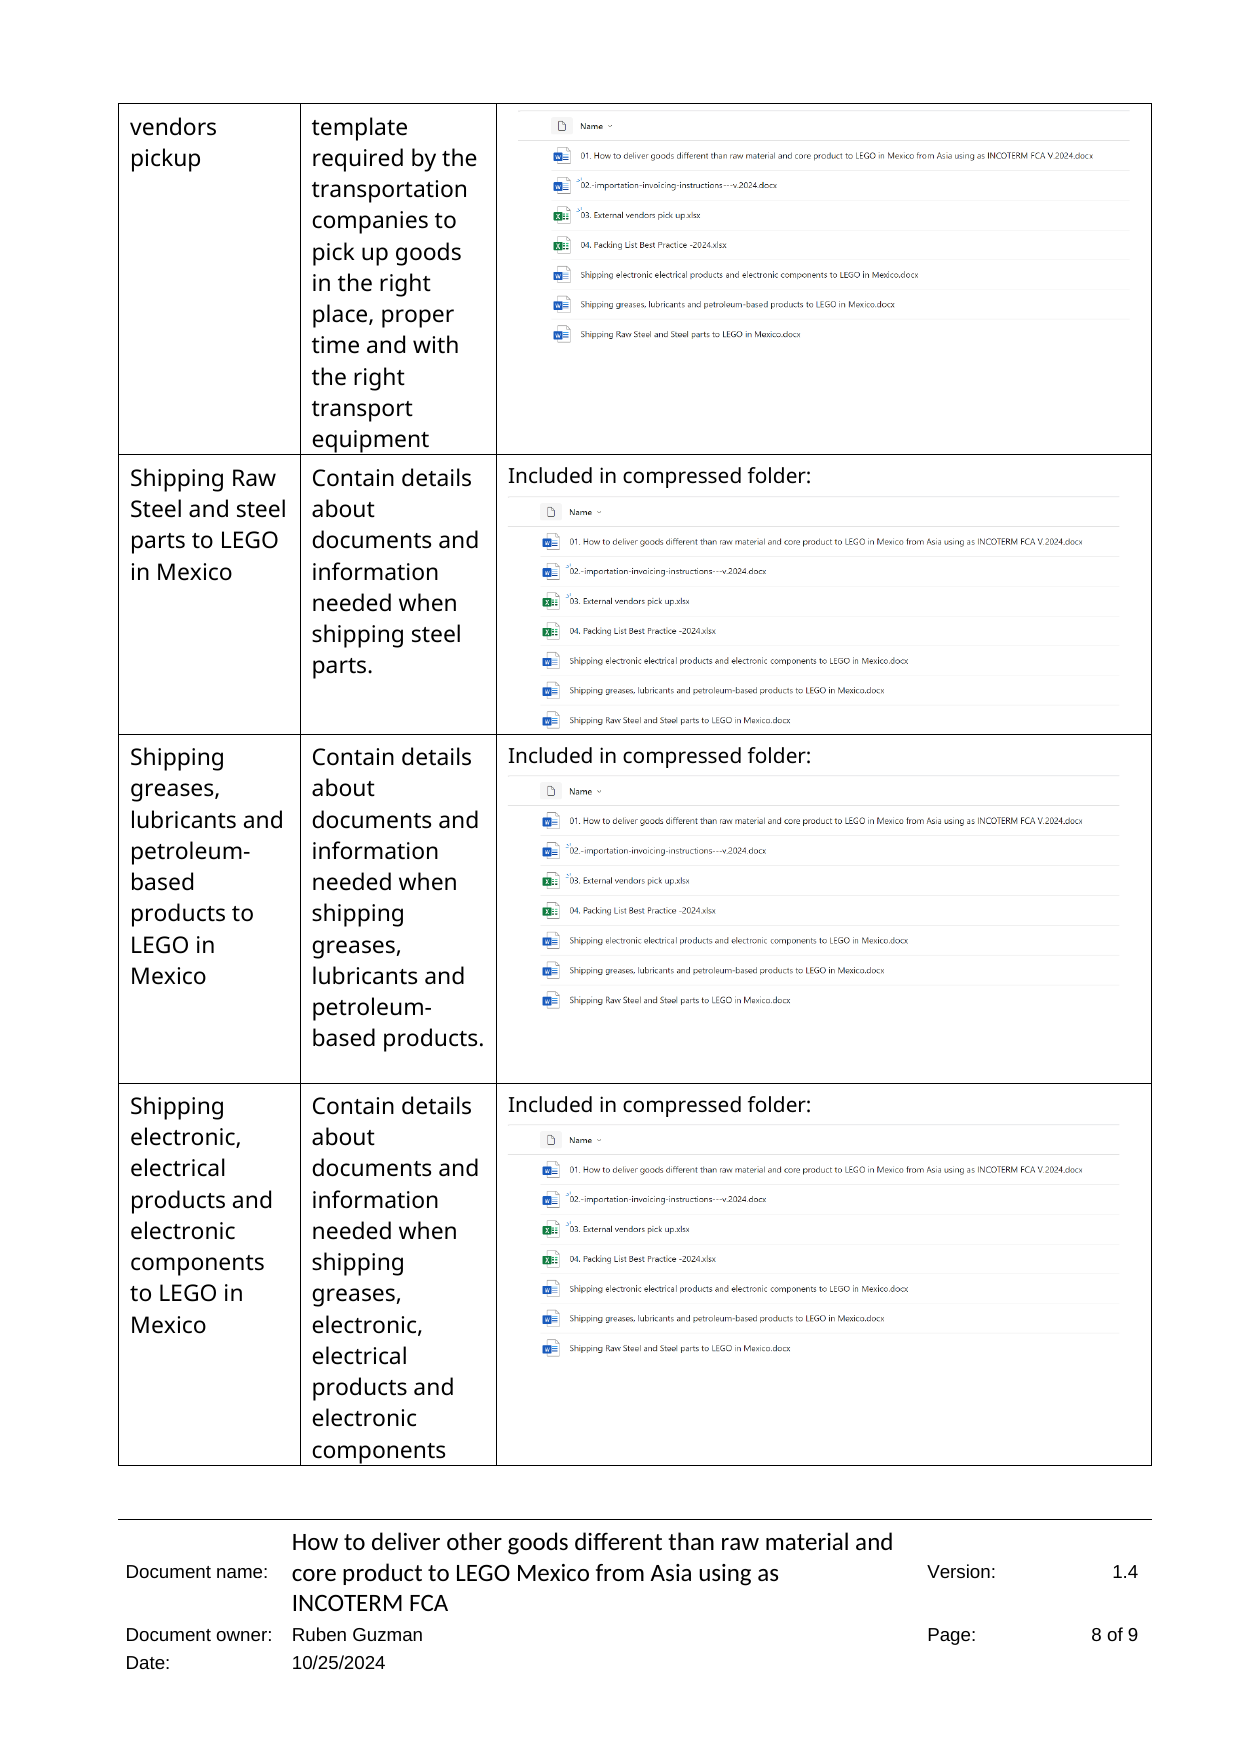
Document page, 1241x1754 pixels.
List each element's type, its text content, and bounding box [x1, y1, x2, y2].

picture [507, 775, 1120, 1014]
table_cell Shipping Raw Steel and steel parts to LEGO in Mexico [119, 455, 300, 734]
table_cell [301, 104, 496, 454]
table_cell Included in compressed folder: [497, 1084, 1151, 1465]
table_cell Contain details about documents and information needed when shipping steel parts. [301, 455, 496, 734]
picture [507, 1124, 1120, 1362]
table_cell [497, 104, 1151, 454]
table_cell Contain details about documents and information needed when shipping greases, lubricants and petroleum-based products. [301, 735, 496, 1082]
table_cell Contain details about documents and information needed when shipping greases, electronic, electrical products and electronic components [301, 1084, 496, 1465]
table_cell Shipping electronic, electrical products and electronic components to LEGO in Mexico [119, 1084, 300, 1465]
picture [518, 110, 1130, 348]
picture [507, 496, 1120, 734]
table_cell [119, 104, 300, 454]
table_cell Included in compressed folder: [497, 455, 1151, 734]
table_cell Shipping greases, lubricants and petroleum-based products to LEGO in Mexico [119, 735, 300, 1082]
table_cell Included in compressed folder: [497, 735, 1151, 1082]
